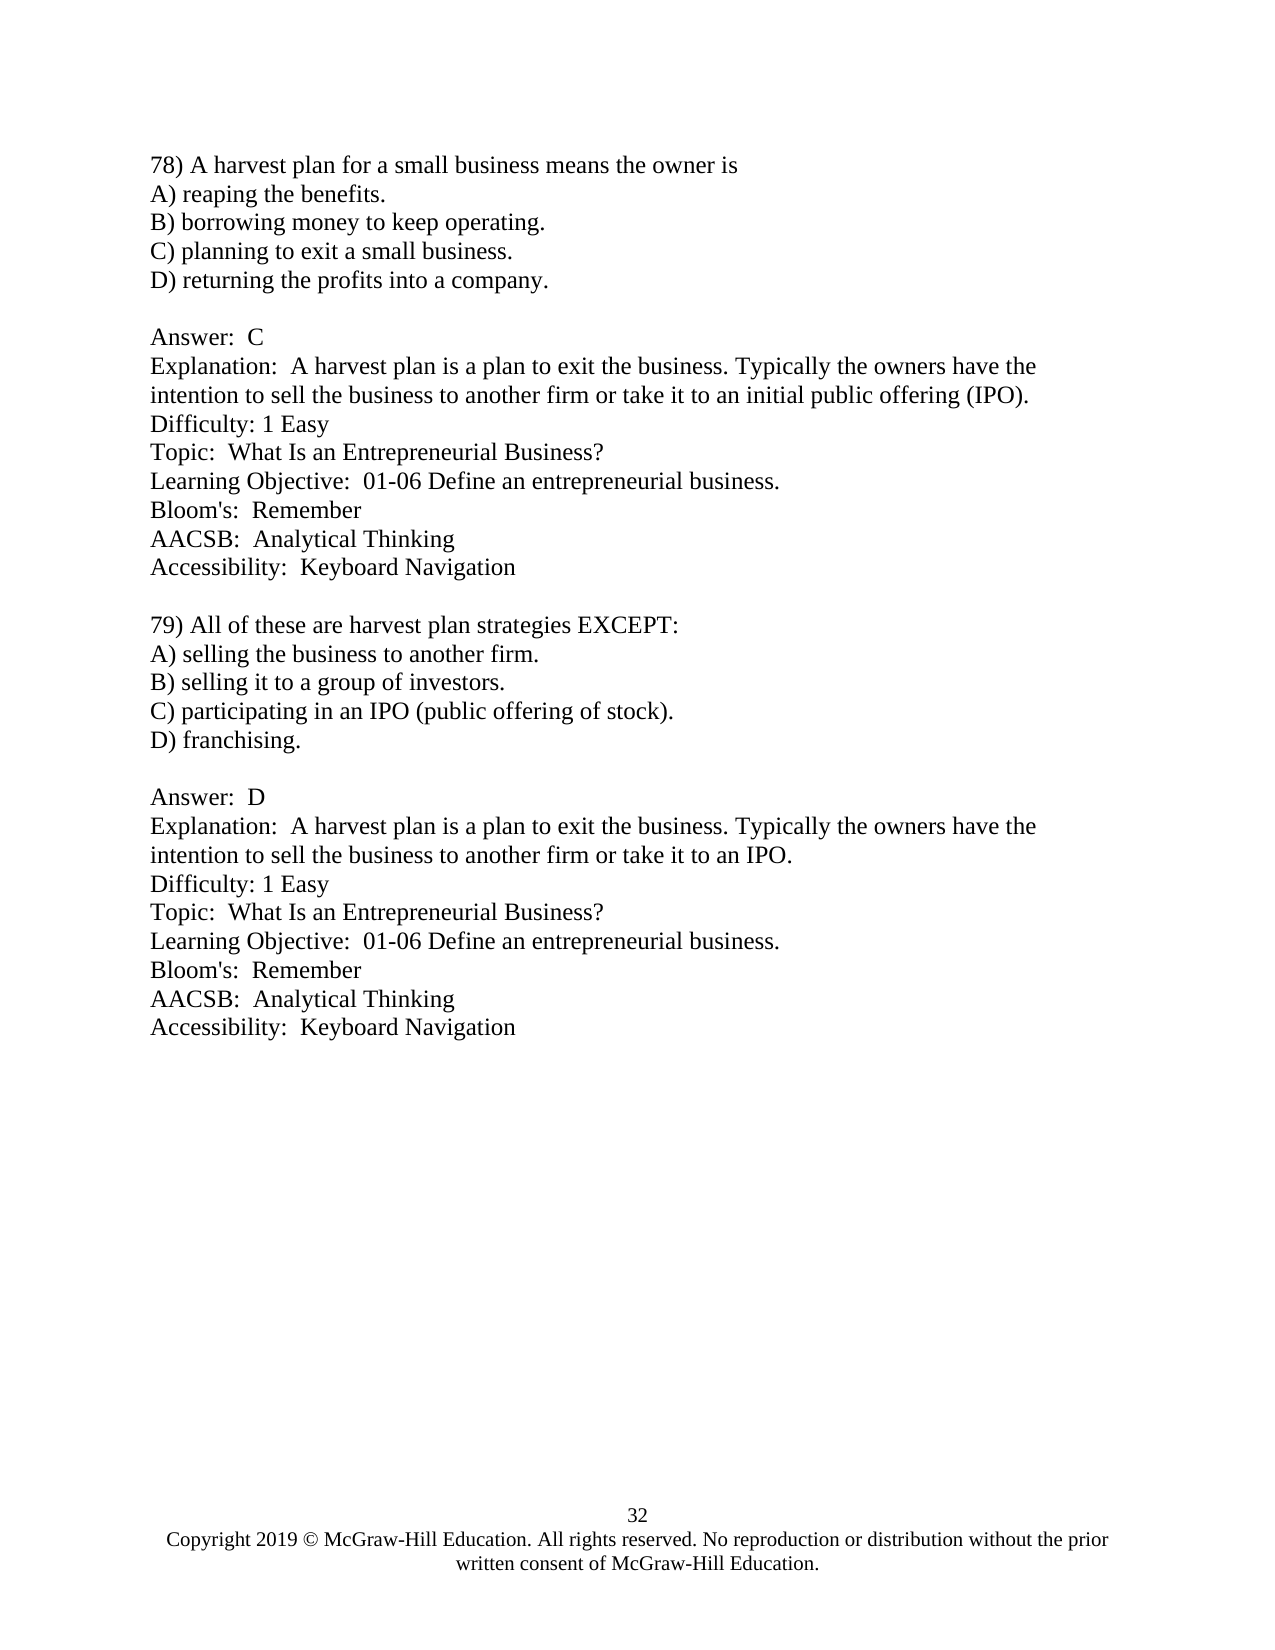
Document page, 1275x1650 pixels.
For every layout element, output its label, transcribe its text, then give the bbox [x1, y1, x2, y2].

text Learning Objective: 01-06 Define an entrepreneurial business. [150, 466, 1125, 495]
text A) reaping the benefits. [150, 179, 1125, 207]
text Answer: C [150, 322, 1125, 351]
text C) participating in an IPO (public offering of stock). [150, 696, 1125, 725]
text C) planning to exit a small business. [150, 236, 1125, 265]
text D) returning the profits into a company. [150, 265, 1125, 294]
text B) selling it to a group of investors. [150, 667, 1125, 696]
text 78) A harvest plan for a small business means the owner is [150, 150, 1125, 179]
text 79) All of these are harvest plan strategies EXCEPT: [150, 610, 1125, 639]
text Accessibility: Keyboard Navigation [150, 1012, 1125, 1041]
text B) borrowing money to keep operating. [150, 207, 1125, 236]
text Topic: What Is an Entrepreneurial Business? [150, 897, 1125, 926]
text AACSB: Analytical Thinking [150, 984, 1125, 1012]
text Bloom's: Remember [150, 955, 1125, 984]
text AACSB: Analytical Thinking [150, 524, 1125, 552]
text Difficulty: 1 Easy [150, 409, 1125, 437]
text Topic: What Is an Entrepreneurial Business? [150, 437, 1125, 466]
text Answer: D [150, 782, 1125, 811]
text D) franchising. [150, 725, 1125, 754]
text A) selling the business to another firm. [150, 639, 1125, 667]
text Learning Objective: 01-06 Define an entrepreneurial business. [150, 926, 1125, 955]
text Explanation: A harvest plan is a plan to exit the business. Typically the owners have the intention to sell the business to another firm or take it to an initial public offering (IPO). [150, 351, 1125, 409]
text Explanation: A harvest plan is a plan to exit the business. Typically the owners have the intention to sell the business to another firm or take it to an IPO. [150, 811, 1125, 869]
text Bloom's: Remember [150, 495, 1125, 524]
text Difficulty: 1 Easy [150, 869, 1125, 897]
text Accessibility: Keyboard Navigation [150, 552, 1125, 581]
